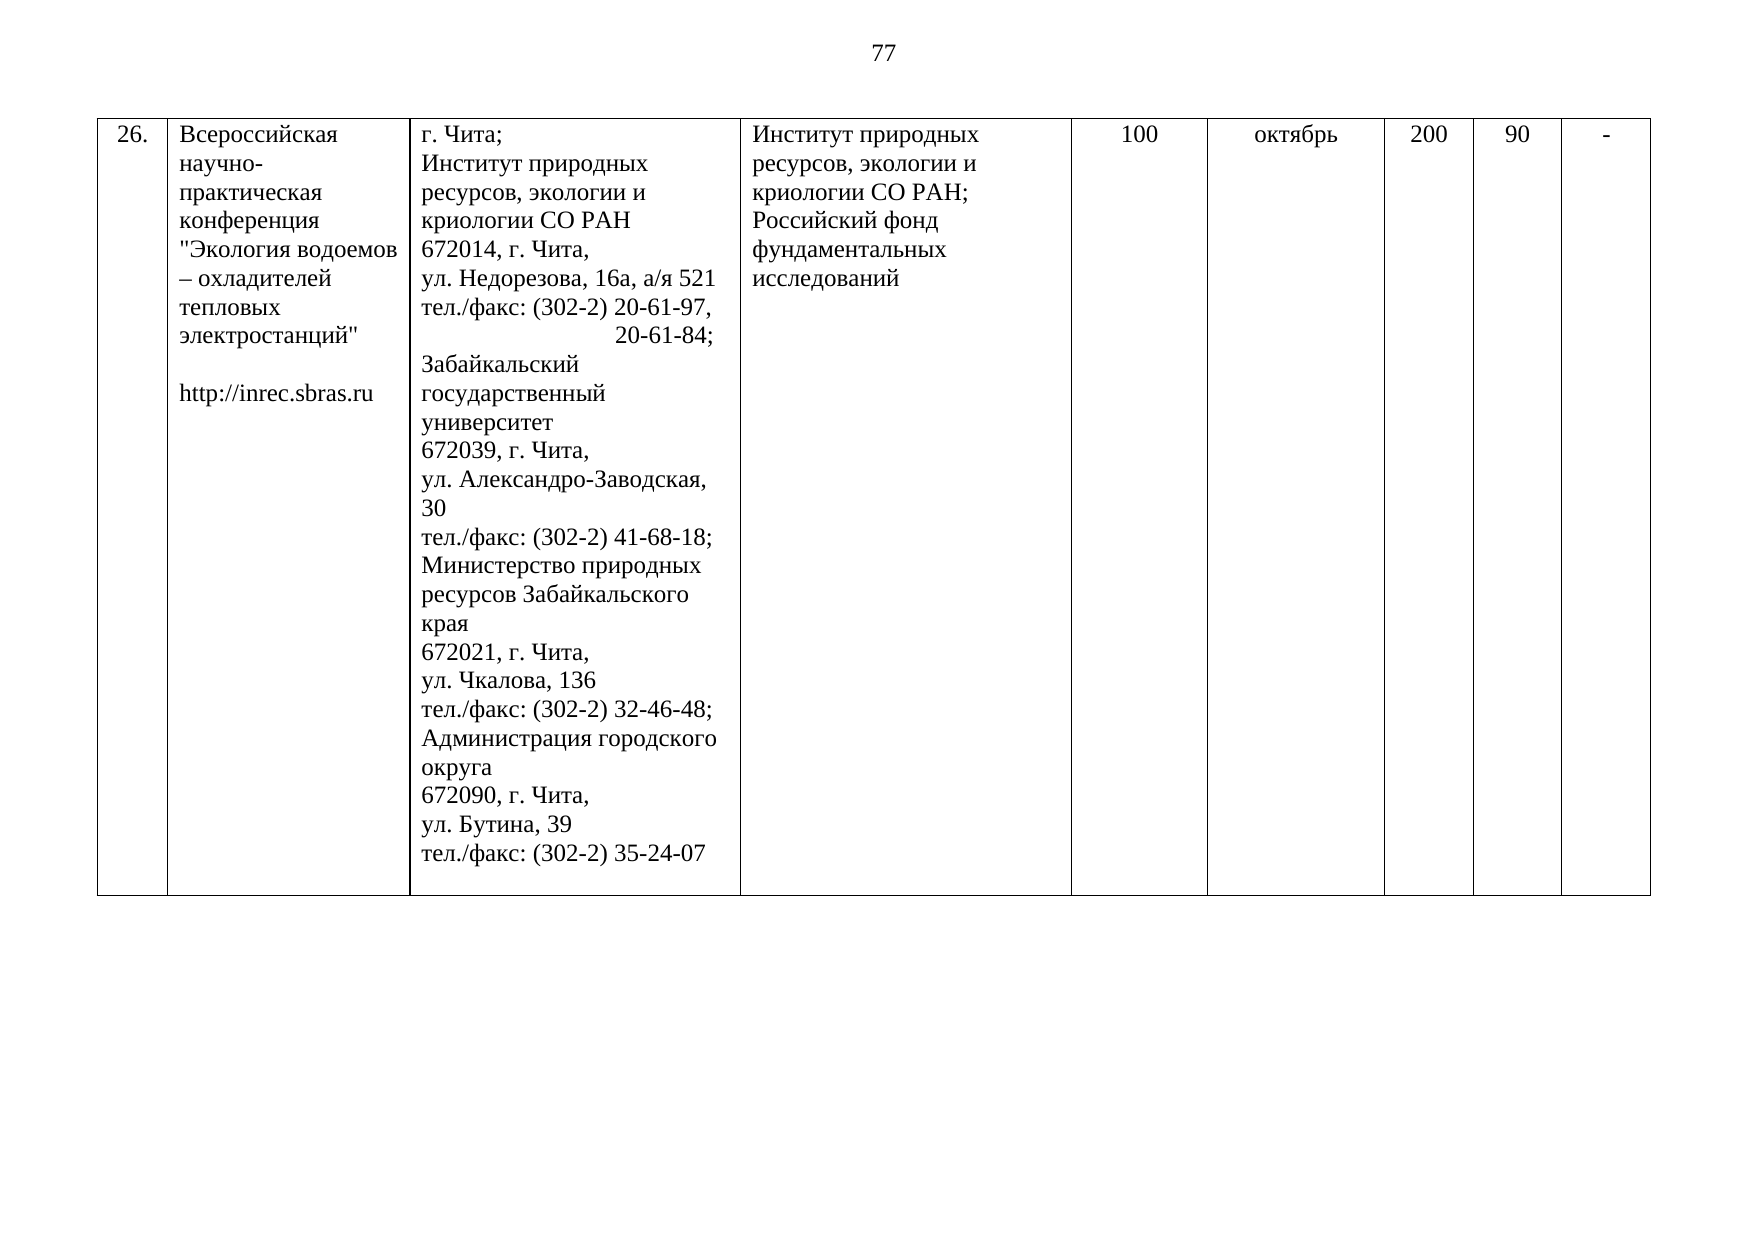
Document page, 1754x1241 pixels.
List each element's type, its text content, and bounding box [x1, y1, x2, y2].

table_cell Всероссийская научно-практическая конференция "Экология водоемов – охладителей тепловых электростанций" http://inrec.sbras.ru [168, 119, 409, 895]
table_cell 100 [1072, 119, 1207, 895]
table_cell г. Чита; Институт природных ресурсов, экологии и криологии СО РАН 672014, г. Чита, ул. Недорезова, 16а, а/я 521 тел./факс: (302-2) 20-61-97, 20-61-84; Забайкальский государственный университет 672039, г. Чита, ул. Александро-Заводская, 30 тел./факс: (302-2) 41-68-18; Министерство природных ресурсов Забайкальского края 672021, г. Чита, ул. Чкалова, 136 тел./факс: (302-2) 32-46-48; Администрация городского округа 672090, г. Чита, ул. Бутина, 39 тел./факс: (302-2) 35-24-07 [411, 119, 740, 895]
table_cell Институт природных ресурсов, экологии и криологии СО РАН; Российский фонд фундаментальных исследований [741, 119, 1071, 895]
table_cell 26. [98, 119, 167, 895]
table_cell 90 [1474, 119, 1561, 895]
table_cell 200 [1385, 119, 1473, 895]
table_cell октябрь [1208, 119, 1384, 895]
table_cell - [1562, 119, 1650, 895]
